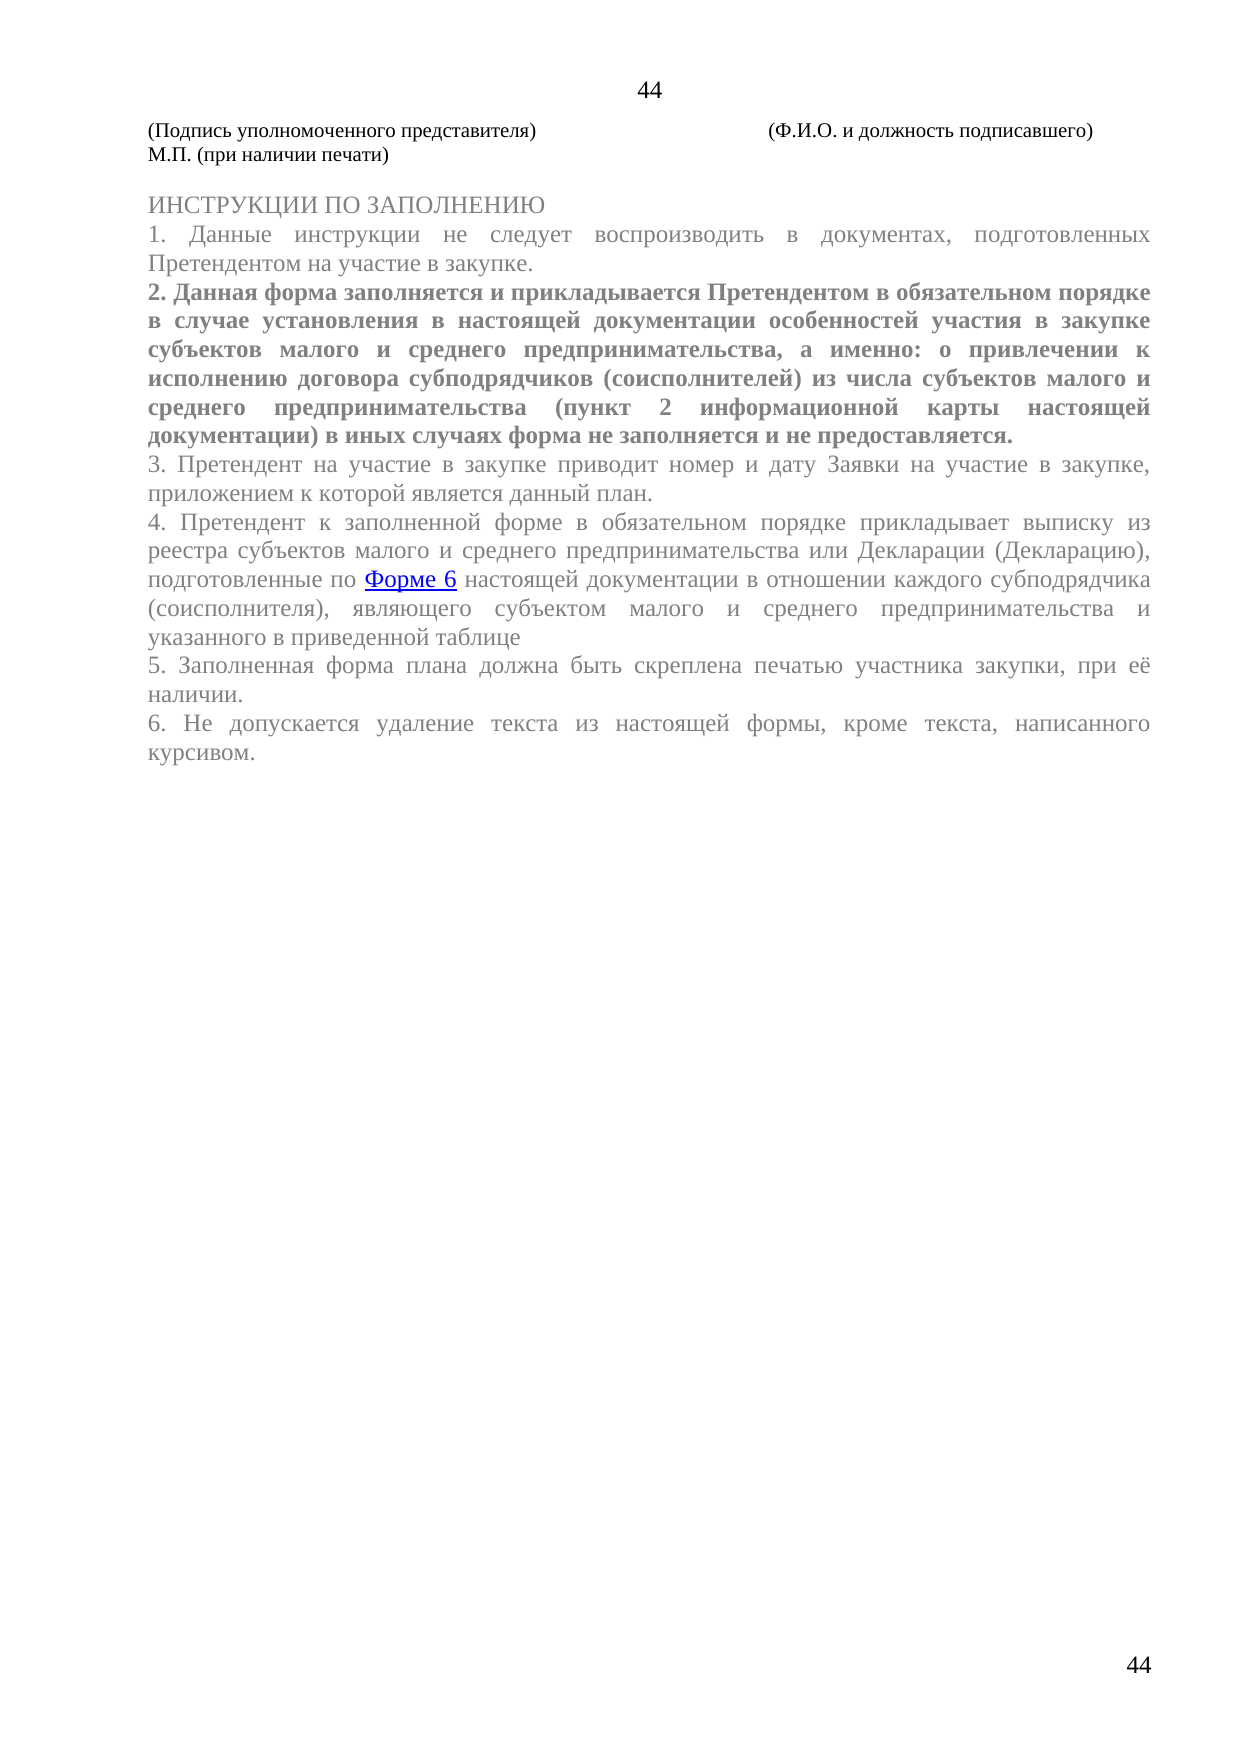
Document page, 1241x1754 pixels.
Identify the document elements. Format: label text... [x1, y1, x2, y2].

text (Подпись уполномоченного представителя) (Ф.И.О. и должность подписавшего) [148, 118, 1152, 142]
text 5. Заполненная форма плана должна быть скреплена печатью участника закупки, при её наличии. [148, 650, 1152, 708]
text М.П. (при наличии печати) [148, 142, 1152, 166]
text 3. Претендент на участие в закупке приводит номер и дату Заявки на участие в закупке, приложением к которой является данный план. [148, 449, 1152, 507]
text 1. Данные инструкции не следует воспроизводить в документах, подготовленных Претендентом на участие в закупке. [148, 219, 1152, 277]
text 6. Не допускается удаление текста из настоящей формы, кроме текста, написанного курсивом. [148, 708, 1152, 765]
text 2. Данная форма заполняется и прикладывается Претендентом в обязательном порядке в случае установления в настоящей документации особенностей участия в закупке субъектов малого и среднего предпринимательства, а именно: о привлечении к исполнению договора субподрядчиков (соисполнителей) из числа субъектов малого и среднего предпринимательства (пункт 2 информационной карты настоящей документации) в иных случаях форма не заполняется и не предоставляется. [148, 277, 1152, 449]
text 4. Претендент к заполненной форме в обязательном порядке прикладывает выписку из реестра субъектов малого и среднего предпринимательства или Декларации (Декларацию), подготовленные по Форме 6 настоящей документации в отношении каждого субподрядчика (соисполнителя), являющего субъектом малого и среднего предпринимательства и указанного в приведенной таблице [148, 507, 1152, 650]
text ИНСТРУКЦИИ ПО ЗАПОЛНЕНИЮ [148, 190, 1152, 219]
